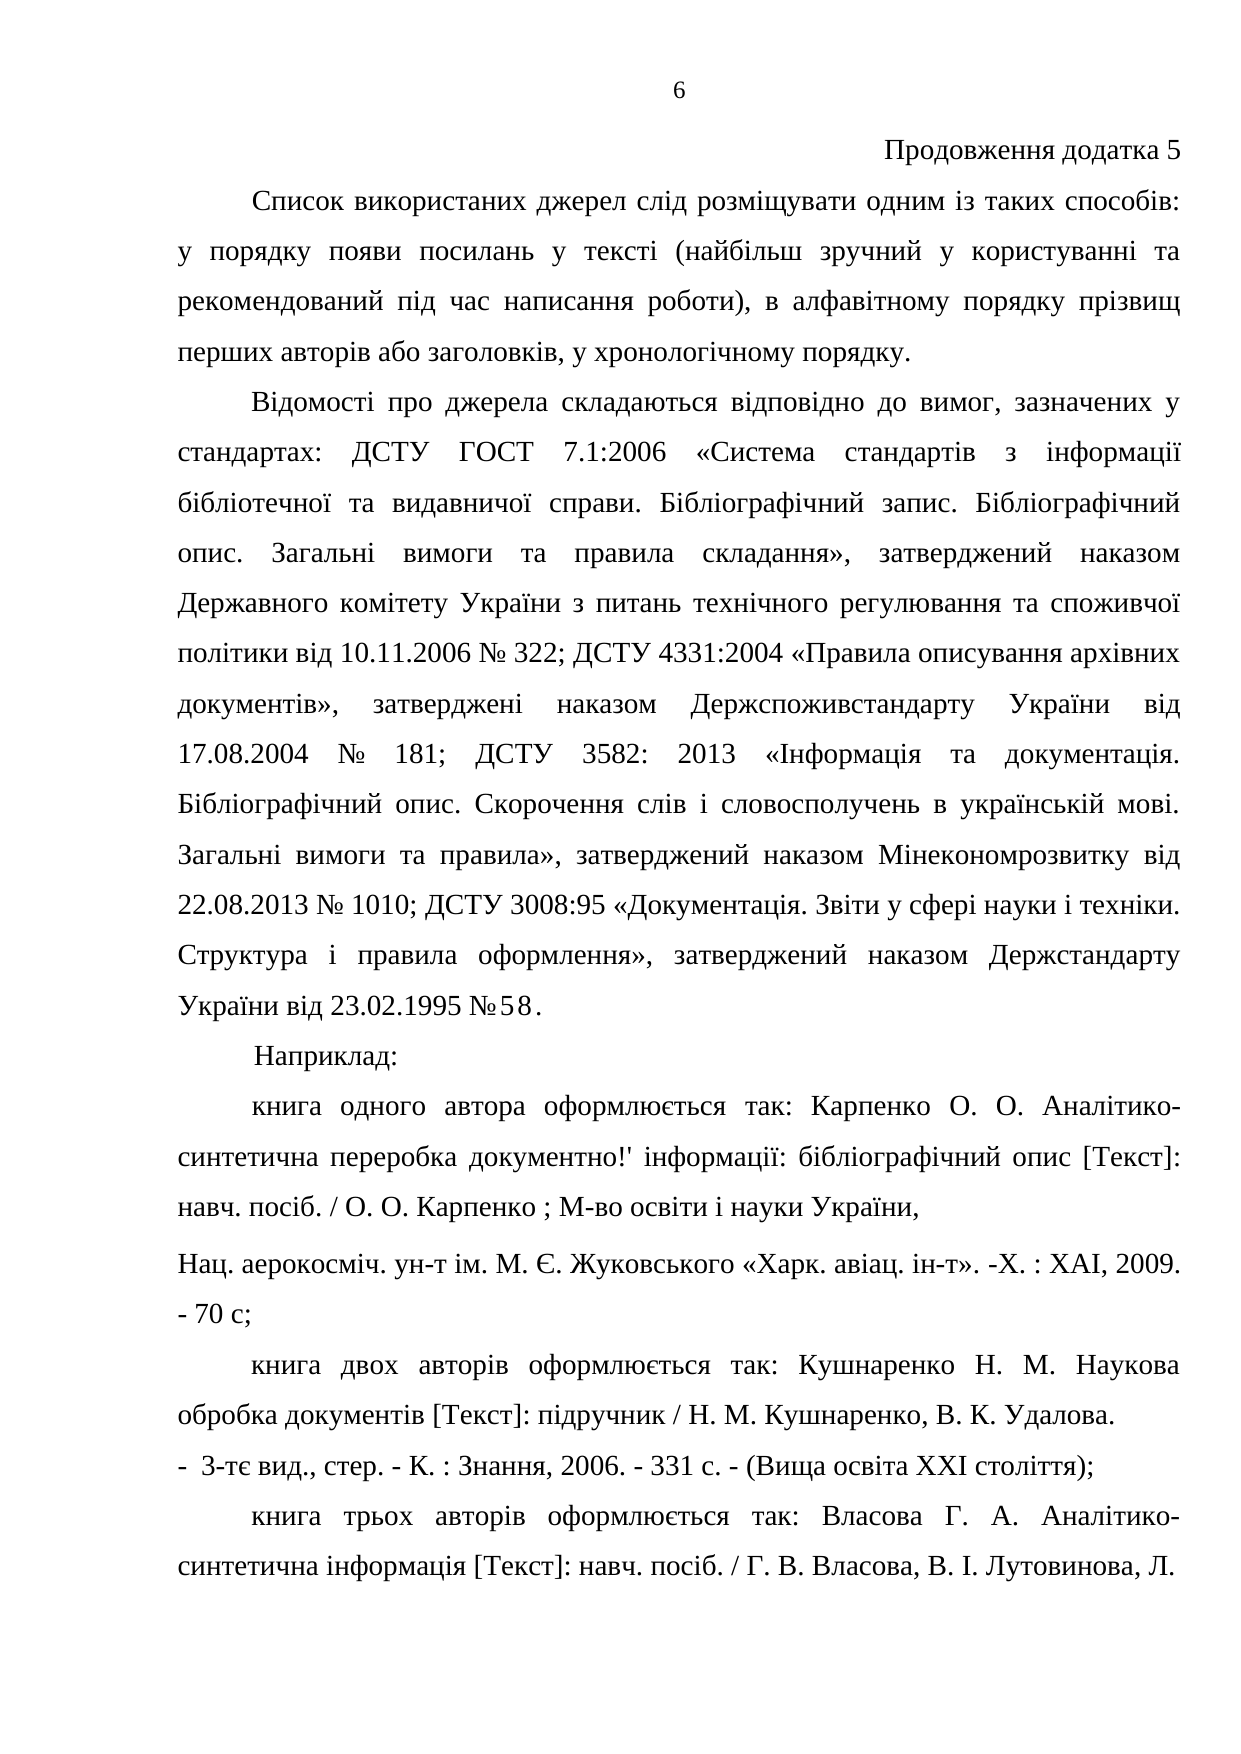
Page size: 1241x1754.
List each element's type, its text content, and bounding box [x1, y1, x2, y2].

text книга двох авторів оформлюється так: Кушнаренко Н. М. Наукова обробка документів [Текст]: підручник / Н. М. Кушнаренко, В. К. Удалова. [177, 1347, 1181, 1431]
text - 3-тє вид., стер. - К. : Знання, 2006. - 331 с. - (Вища освіта XXI століття); [177, 1448, 1181, 1481]
text Список використаних джерел слід розміщувати одним із таких способів: у порядку появи посилань у тексті (найбільш зручний у користуванні та рекомендований під час написання роботи), в алфавітному порядку прізвищ перших авторів або заголовків, у хронологічному порядку. [177, 183, 1181, 367]
text Наприклад: [254, 1038, 1181, 1072]
text книга трьох авторів оформлюється так: Власова Г. А. Аналітико-синтетична інформація [Текст]: навч. посіб. / Г. В. Власова, В. І. Лутовинова, Л. [177, 1498, 1181, 1582]
text Нац. аерокосміч. ун-т ім. М. Є. Жуковського «Харк. авіац. ін-т». -X. : ХАІ, 2009. - 70 с; [177, 1246, 1181, 1330]
text книга одного автора оформлюється так: Карпенко О. О. Аналітико-синтетична переробка документно!' інформації: бібліографічний опис [Текст]: навч. посіб. / О. О. Карпенко ; М-во освіти і науки України, [177, 1088, 1181, 1223]
text Продовження додатка 5 [177, 132, 1181, 166]
text Відомості про джерела складаються відповідно до вимог, зазначених у стандартах: ДСТУ ГОСТ 7.1:2006 «Система стандартів з інформації бібліотечної та видавничої справи. Бібліографічний запис. Бібліографічний опис. Загальні вимоги та правила складання», затверджений наказом Державного комітету України з питань технічного регулювання та споживчої політики від 10.11.2006 № 322; ДСТУ 4331:2004 «Правила описування архівних документів», затверджені наказом Держспоживстандарту України від 17.08.2004 № 181; ДСТУ 3582: 2013 «Інформація та документація. Бібліографічний опис. Скорочення слів і словосполучень в українській мові. Загальні вимоги та правила», затверджений наказом Мінекономрозвитку від 22.08.2013 № 1010; ДСТУ 3008:95 «Документація. Звіти у сфері науки і техніки. Структура і правила оформлення», затверджений наказом Держстандарту України від 23.02.1995 №58. [177, 384, 1181, 1021]
